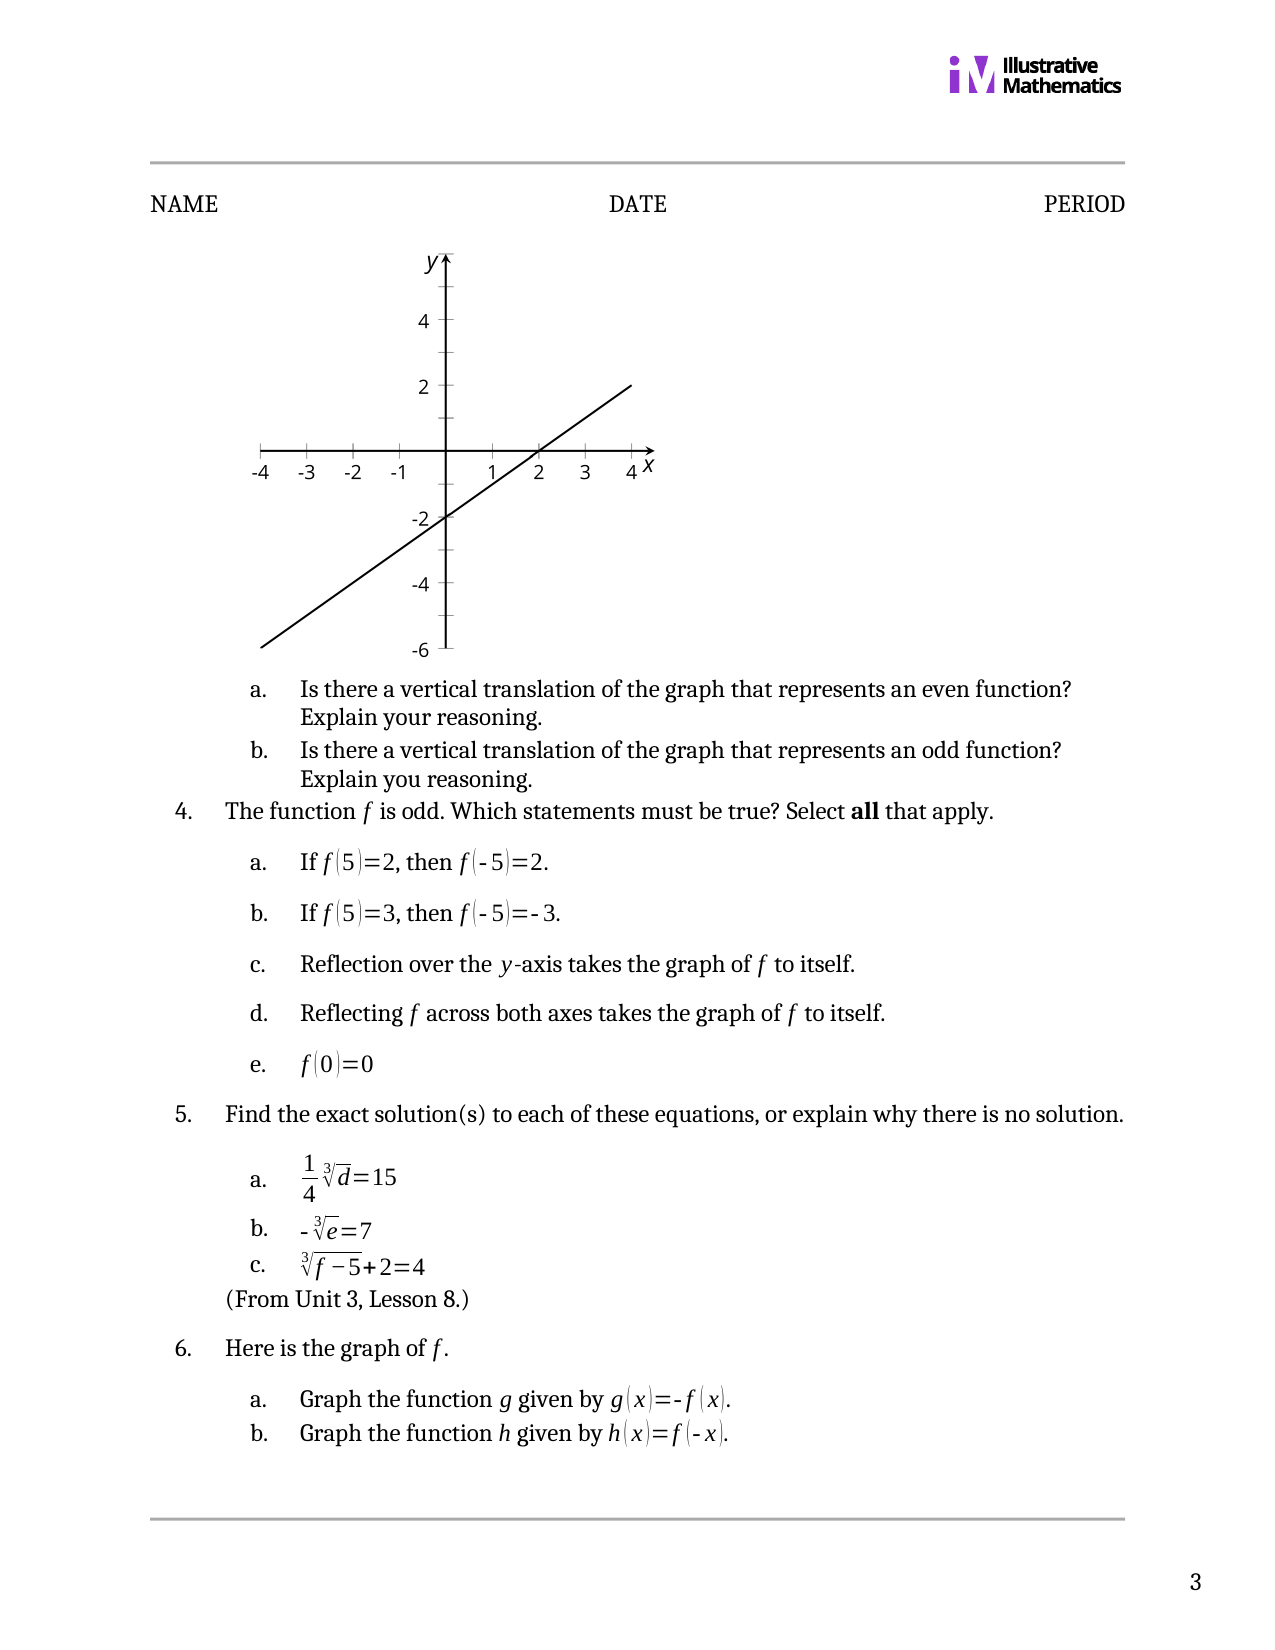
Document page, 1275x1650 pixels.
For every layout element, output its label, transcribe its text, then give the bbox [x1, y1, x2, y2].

list Find the exact solution(s) to each of these equations, or explain why there is no solution. [175, 1100, 1125, 1129]
list Graph the function given by . [250, 1418, 1125, 1449]
list If , then . [250, 847, 1125, 877]
list Reflecting across both axes takes the graph of to itself. [250, 999, 1125, 1028]
picture [243, 247, 656, 665]
list Graph the function given by . [250, 1384, 1125, 1414]
list Here is the graph of . [175, 1334, 1125, 1363]
list Is there a vertical translation of the graph that represents an odd function? Explain you reasoning. [250, 736, 1125, 793]
list (From Unit 3, Lesson 8.) [175, 1284, 1125, 1313]
list Reflection over the -axis takes the graph of to itself. [250, 949, 1125, 978]
list Is there a vertical translation of the graph that represents an even function? Explain your reasoning. [250, 674, 1125, 732]
picture [949, 55, 1121, 93]
list The function is odd. Which statements must be true? Select all that apply. [175, 797, 1125, 826]
list If , then . [250, 898, 1125, 929]
